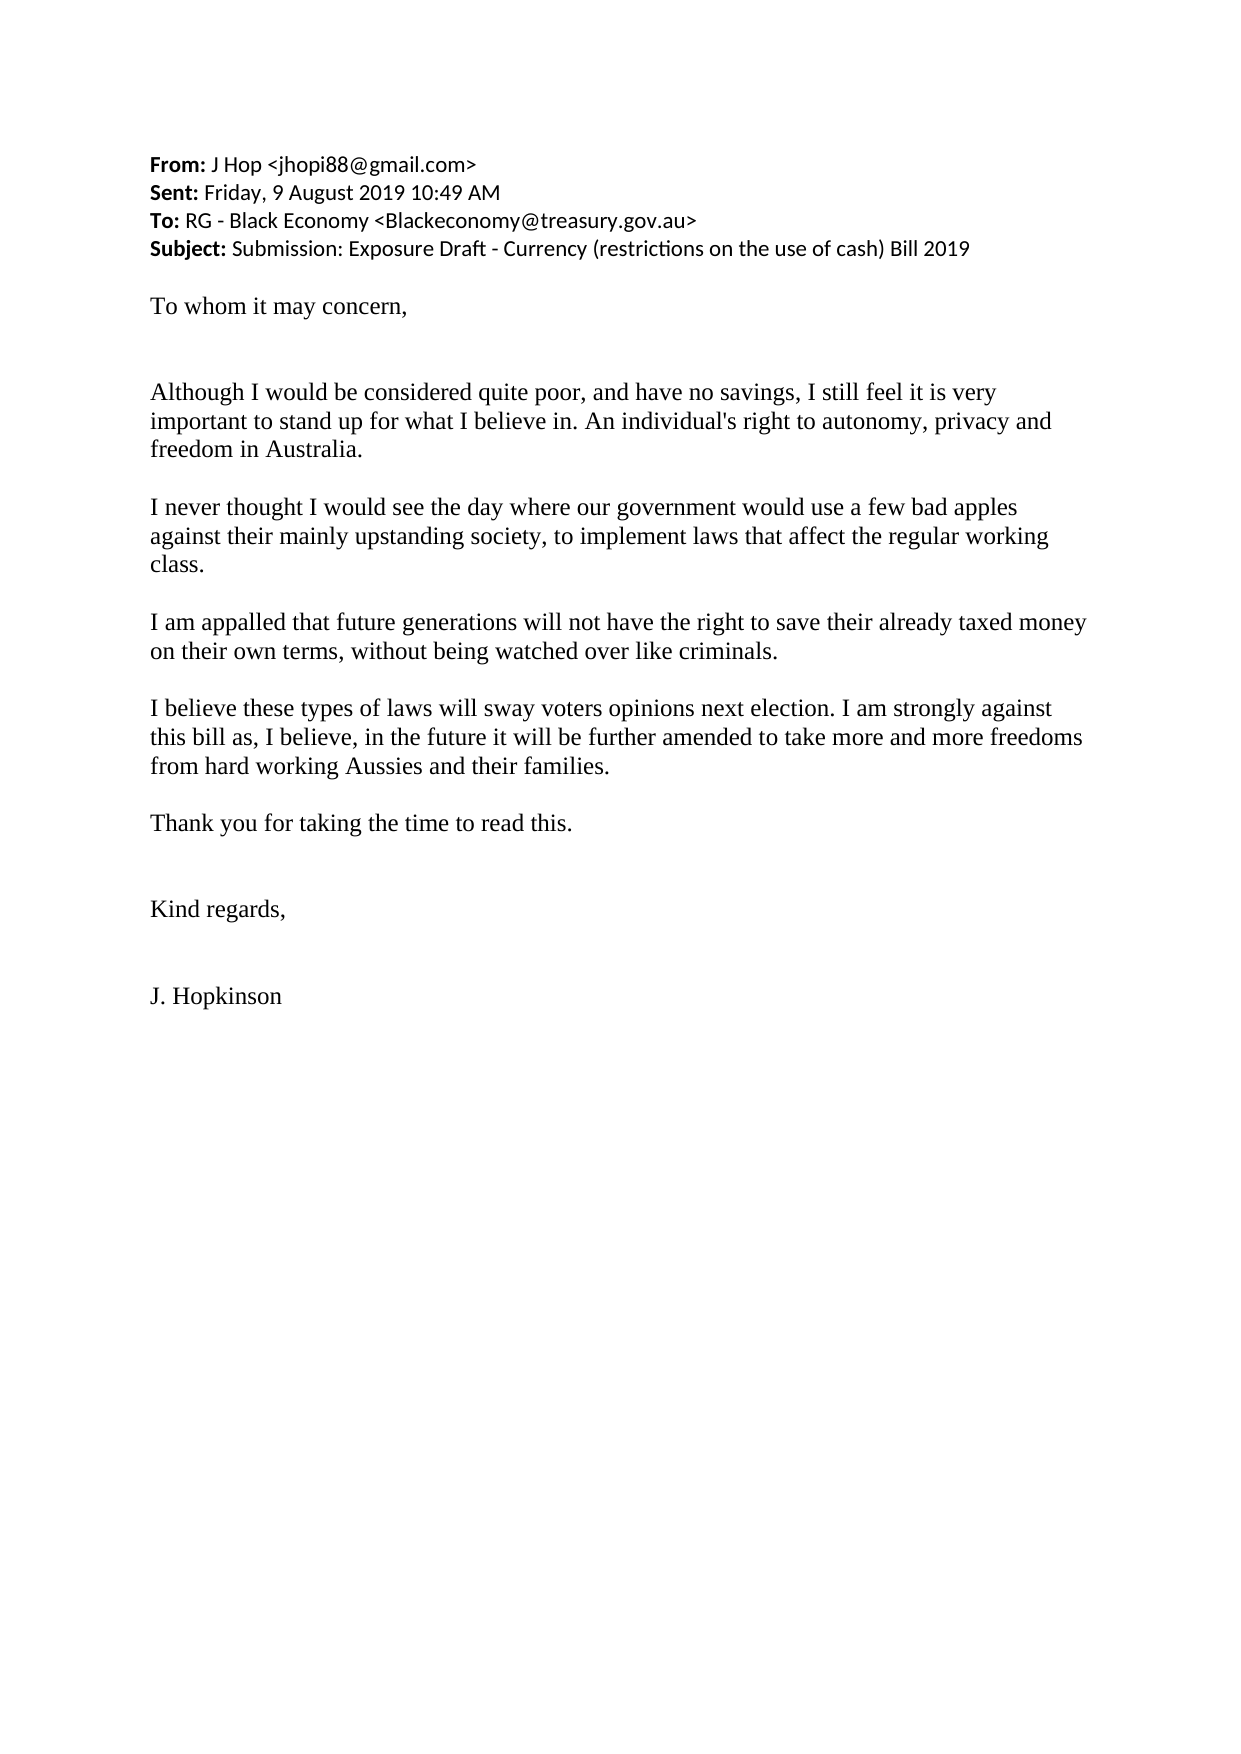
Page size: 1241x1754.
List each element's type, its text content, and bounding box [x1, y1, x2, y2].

text To whom it may concern, [150, 291, 1090, 319]
text I am appalled that future generations will not have the right to save their already taxed money on their own terms, without being watched over like criminals. [150, 607, 1090, 664]
text From: J Hop <jhopi88@gmail.com> Sent: Friday, 9 August 2019 10:49 AM To: RG - Black Economy <Blackeconomy@treasury.gov.au> Subject: Submission: Exposure Draft - Currency (restrictions on the use of cash) Bill 2019 [150, 150, 1090, 262]
text Although I would be considered quite poor, and have no savings, I still feel it is very important to stand up for what I believe in. An individual's right to autonomy, privacy and freedom in Australia. [150, 377, 1090, 463]
text Kind regards, [150, 894, 1090, 923]
text J. Hopkinson [150, 981, 1090, 1009]
text I never thought I would see the day where our government would use a few bad apples against their mainly upstanding society, to implement laws that affect the regular working class. [150, 492, 1090, 578]
text I believe these types of laws will sway voters opinions next election. I am strongly against this bill as, I believe, in the future it will be further amended to take more and more freedoms from hard working Aussies and their families. [150, 693, 1090, 779]
text Thank you for taking the time to read this. [150, 808, 1090, 837]
